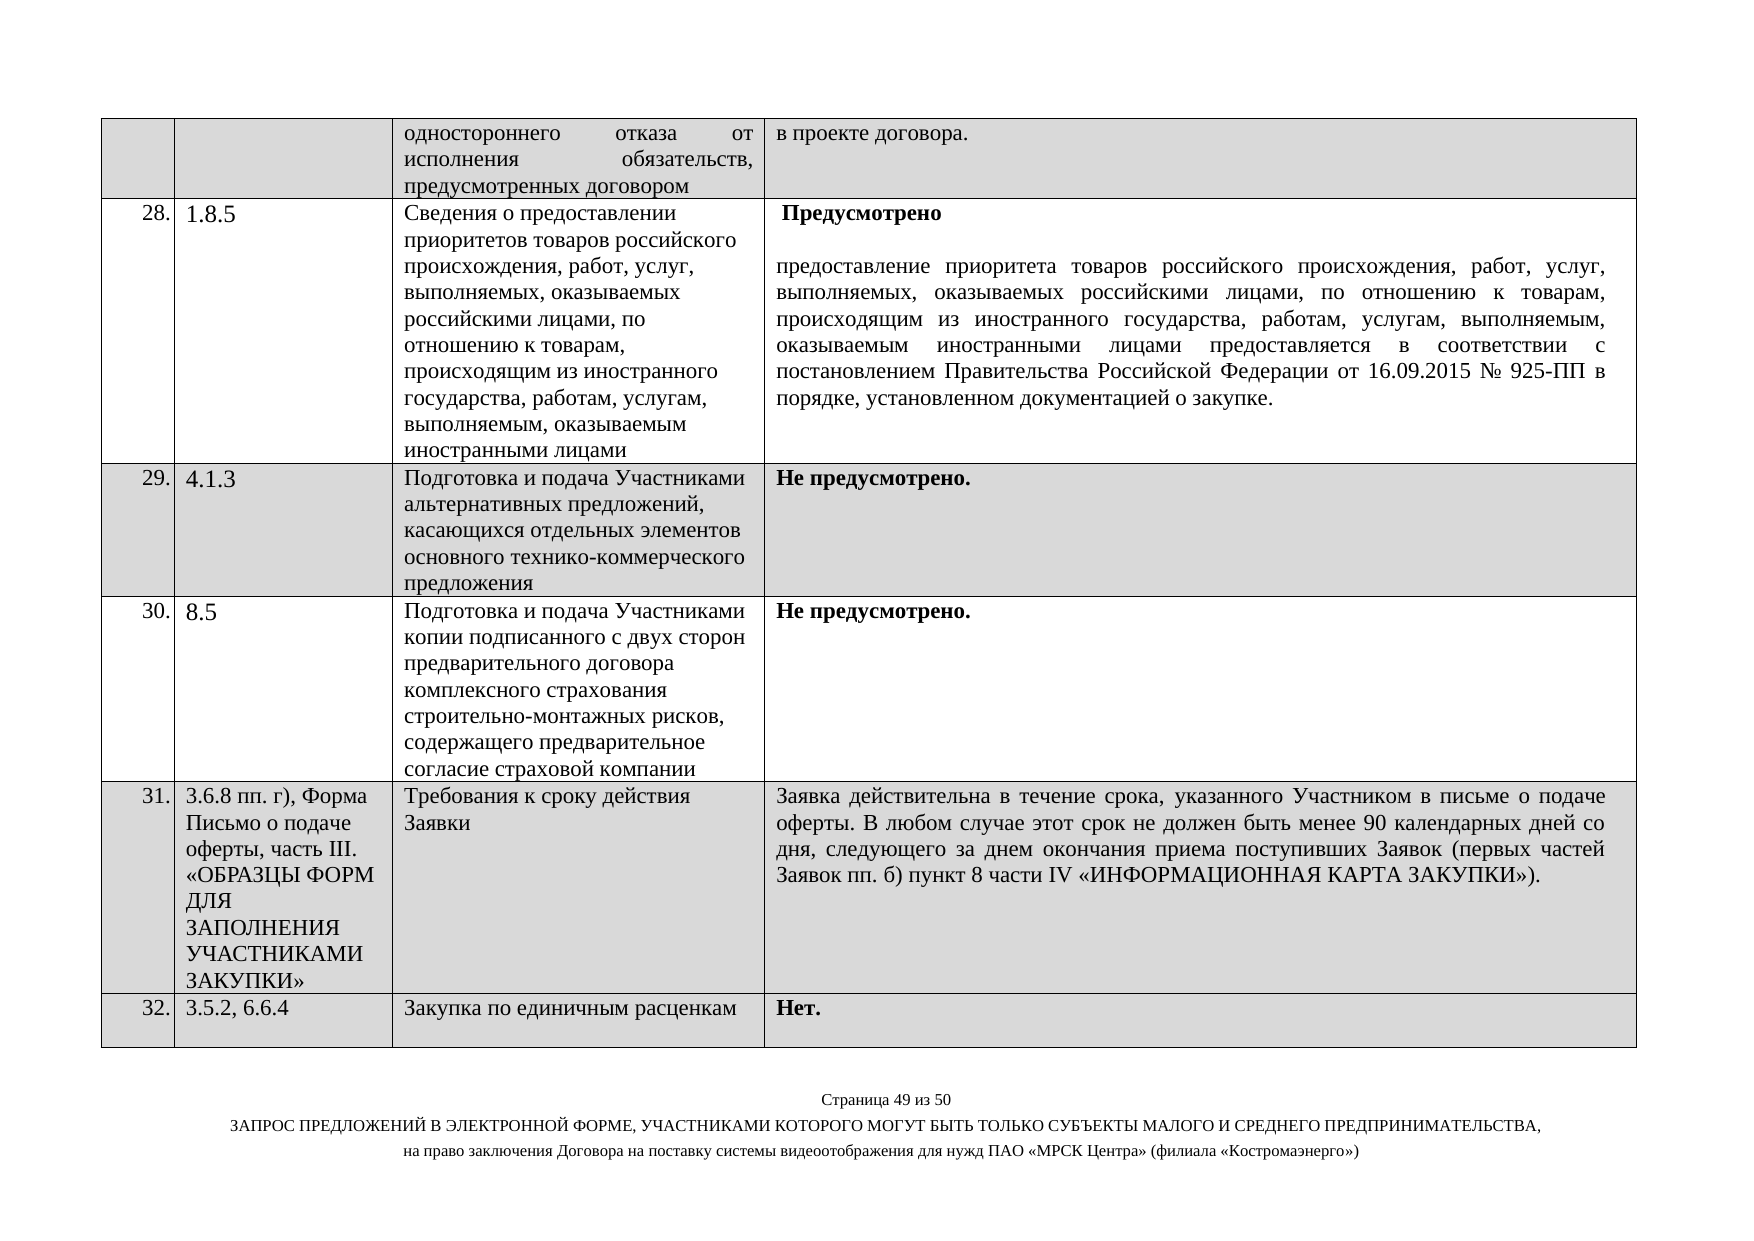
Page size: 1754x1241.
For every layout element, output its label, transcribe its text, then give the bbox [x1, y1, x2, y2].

table_cell [102, 119, 174, 198]
table_cell 4.1.3 [175, 464, 392, 596]
table_cell Предусмотрено предоставление приоритета товаров российского происхождения, работ, услуг, выполняемых, оказываемых российскими лицами, по отношению к товарам, происходящим из иностранного государства, работам, услугам, выполняемым, оказываемым иностранными лицами предоставляется в соответствии с постановлением Правительства Российской Федерации от 16.09.2015 № 925-ПП в порядке, установленном документацией о закупке. [765, 199, 1636, 463]
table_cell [393, 119, 764, 198]
table_cell 8.5 [175, 597, 392, 781]
table_cell Нет. [765, 994, 1636, 1047]
table_cell [102, 464, 174, 596]
table_cell 3.6.8 пп. г), Форма Письмо о подаче оферты, часть III. «ОБРАЗЦЫ ФОРМ ДЛЯ ЗАПОЛНЕНИЯ УЧАСТНИКАМИ ЗАКУПКИ» [175, 782, 392, 993]
table_cell [102, 597, 174, 781]
table_cell 1.8.5 [175, 199, 392, 463]
table_cell 7.4.5 [175, 119, 392, 198]
table_cell Не предусмотрено. [765, 464, 1636, 596]
table_cell Не предусмотрено. [765, 597, 1636, 781]
table_cell 3.5.2, 6.6.4 [175, 994, 392, 1047]
table_cell [102, 994, 174, 1047]
table_cell Закупка по единичным расценкам [393, 994, 764, 1047]
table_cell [765, 119, 1636, 198]
table_cell Подготовка и подача Участниками копии подписанного с двух сторон предварительного договора комплексного страхования строительно-монтажных рисков, содержащего предварительное согласие страховой компании [393, 597, 764, 781]
table_cell Подготовка и подача Участниками альтернативных предложений, касающихся отдельных элементов основного технико-коммерческого предложения [393, 464, 764, 596]
table_cell Сведения о предоставлении приоритетов товаров российского происхождения, работ, услуг, выполняемых, оказываемых российскими лицами, по отношению к товарам, происходящим из иностранного государства, работам, услугам, выполняемым, оказываемым иностранными лицами [393, 199, 764, 463]
table_cell Требования к сроку действия Заявки [393, 782, 764, 993]
table_cell [102, 782, 174, 993]
table_cell [102, 199, 174, 463]
table_cell Заявка действительна в течение срока, указанного Участником в письме о подаче оферты. В любом случае этот срок не должен быть менее 90 календарных дней со дня, следующего за днем окончания приема поступивших Заявок (первых частей Заявок пп. б) пункт 8 части IV «ИНФОРМАЦИОННАЯ КАРТА ЗАКУПКИ»). [765, 782, 1636, 993]
